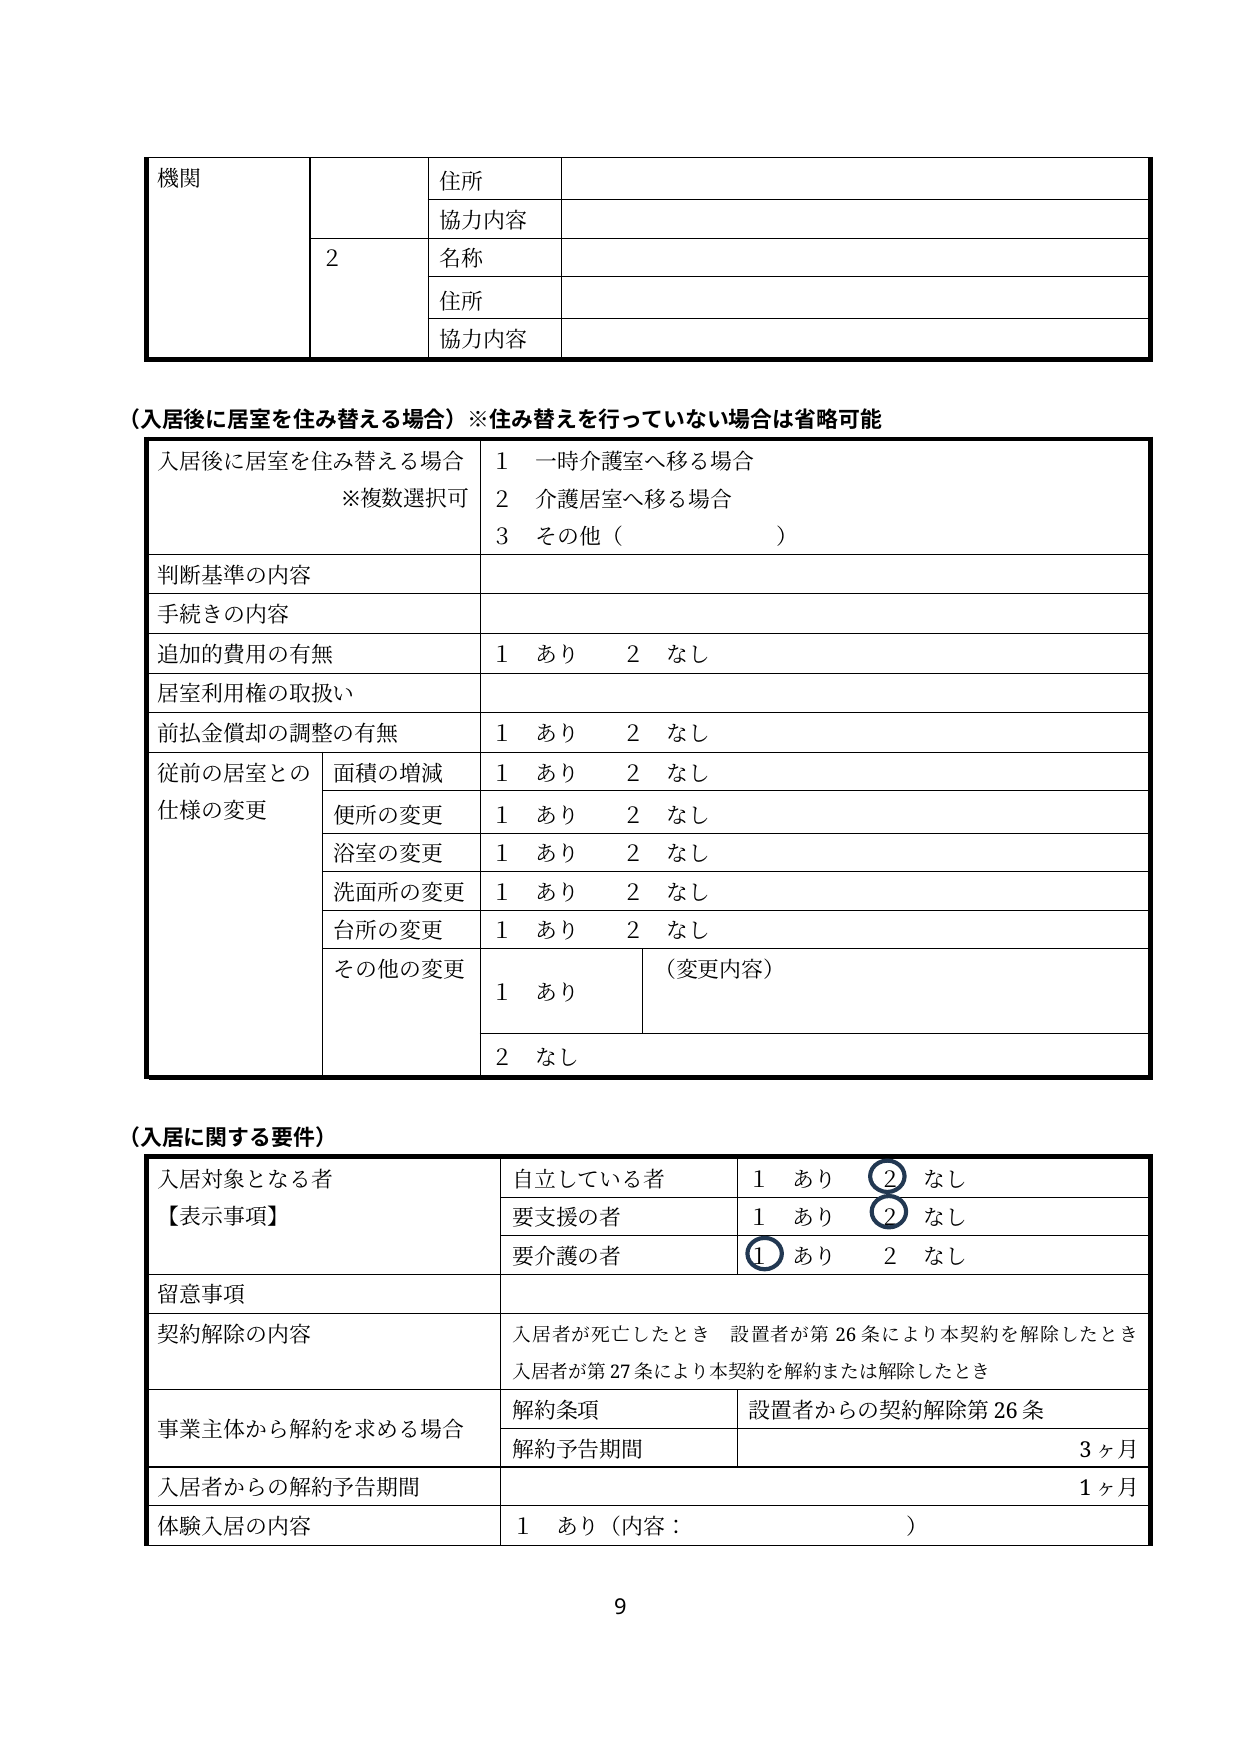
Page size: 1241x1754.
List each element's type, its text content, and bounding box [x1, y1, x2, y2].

table_cell ２ [311, 239, 428, 357]
table_cell その他の変更 [323, 949, 480, 1075]
table_cell 要支援の者 [501, 1198, 737, 1235]
table_header １ あり ２ なし [894, 1159, 1148, 1197]
table_cell [562, 158, 1148, 199]
table_header １ あり ２ なし [738, 1159, 882, 1197]
table_cell １ あり ２ なし [738, 1236, 1148, 1274]
table_cell 3ヶ月 [738, 1429, 1148, 1466]
table_cell 面積の増減 [323, 753, 480, 790]
table_cell 入居者が死亡したとき 設置者が第26条により本契約を解除したとき 入居者が第27条により本契約を解約または解除したとき [501, 1314, 1148, 1389]
table_cell 留意事項 [149, 1275, 500, 1313]
text （入居に関する要件） [118, 1117, 1122, 1154]
table_cell 追加的費用の有無 [149, 634, 480, 672]
table_cell ２ なし [481, 1034, 1148, 1075]
table_cell 事業主体から解約を求める場合 [149, 1390, 500, 1466]
table_cell 洗面所の変更 [323, 872, 480, 909]
table_cell 要介護の者 [501, 1236, 737, 1274]
table_cell 手続きの内容 [149, 594, 480, 633]
table_cell （変更内容） [643, 949, 1148, 1032]
table_cell 便所の変更 [323, 791, 480, 832]
table_cell １ あり ２ なし [481, 872, 1148, 909]
table_header 自立している者 [501, 1159, 737, 1197]
table_cell １ あり（内容： ） ２ なし [501, 1506, 1148, 1544]
table_cell 協力内容 [429, 200, 561, 238]
table_cell 協力歯科医療機関 [149, 158, 309, 357]
table_cell 判断基準の内容 [149, 555, 480, 593]
table_cell １ あり ２ なし [481, 834, 1148, 871]
table_cell 体験入居の内容 [149, 1506, 500, 1544]
table_cell [501, 1275, 1148, 1313]
table_cell １ [311, 158, 428, 238]
table_cell [481, 594, 1148, 633]
table_cell 解約予告期間 [501, 1429, 737, 1466]
table_cell １ あり ２ なし [481, 753, 1148, 790]
table_cell 解約条項 [501, 1390, 737, 1428]
table_header １ 一時介護室へ移る場合 ２ 介護居室へ移る場合 ３ その他（ ） [481, 441, 1148, 554]
table_cell １ あり ２ なし [481, 634, 1148, 672]
table_cell 浴室の変更 [323, 834, 480, 871]
table_cell [562, 200, 1148, 238]
table_cell １ あり [481, 949, 642, 1032]
table_cell 前払金償却の調整の有無 [149, 713, 480, 752]
table_header 入居対象となる者 【表示事項】 [149, 1159, 500, 1274]
table_cell 居室利用権の取扱い [149, 674, 480, 712]
table_cell [562, 277, 1148, 318]
table_cell 名称 [429, 239, 561, 276]
table_cell [481, 555, 1148, 593]
table_cell 入居者からの解約予告期間 [149, 1468, 500, 1505]
table_cell 住所 [429, 277, 561, 318]
table_cell 1ヶ月 [501, 1468, 1148, 1505]
text （入居後に居室を住み替える場合）※住み替えを行っていない場合は省略可能 [118, 399, 1122, 437]
table_header 入居後に居室を住み替える場合 ※複数選択可 [149, 441, 480, 554]
table_cell １ あり ２ なし [481, 713, 1148, 752]
table_cell 協力内容 [429, 319, 561, 357]
table_cell 台所の変更 [323, 911, 480, 948]
table_cell １ あり ２ なし [738, 1198, 1148, 1235]
table_cell 住所 [429, 158, 561, 199]
table_cell １ あり ２ なし [481, 911, 1148, 948]
table_cell 契約解除の内容 [149, 1314, 500, 1389]
table_cell 設置者からの契約解除第26条 [738, 1390, 1148, 1428]
table_cell [562, 239, 1148, 276]
table_cell １ あり ２ なし [481, 791, 1148, 832]
table_cell 従前の居室との仕様の変更 [149, 753, 322, 1075]
table_cell [562, 319, 1148, 357]
table_cell [481, 674, 1148, 712]
